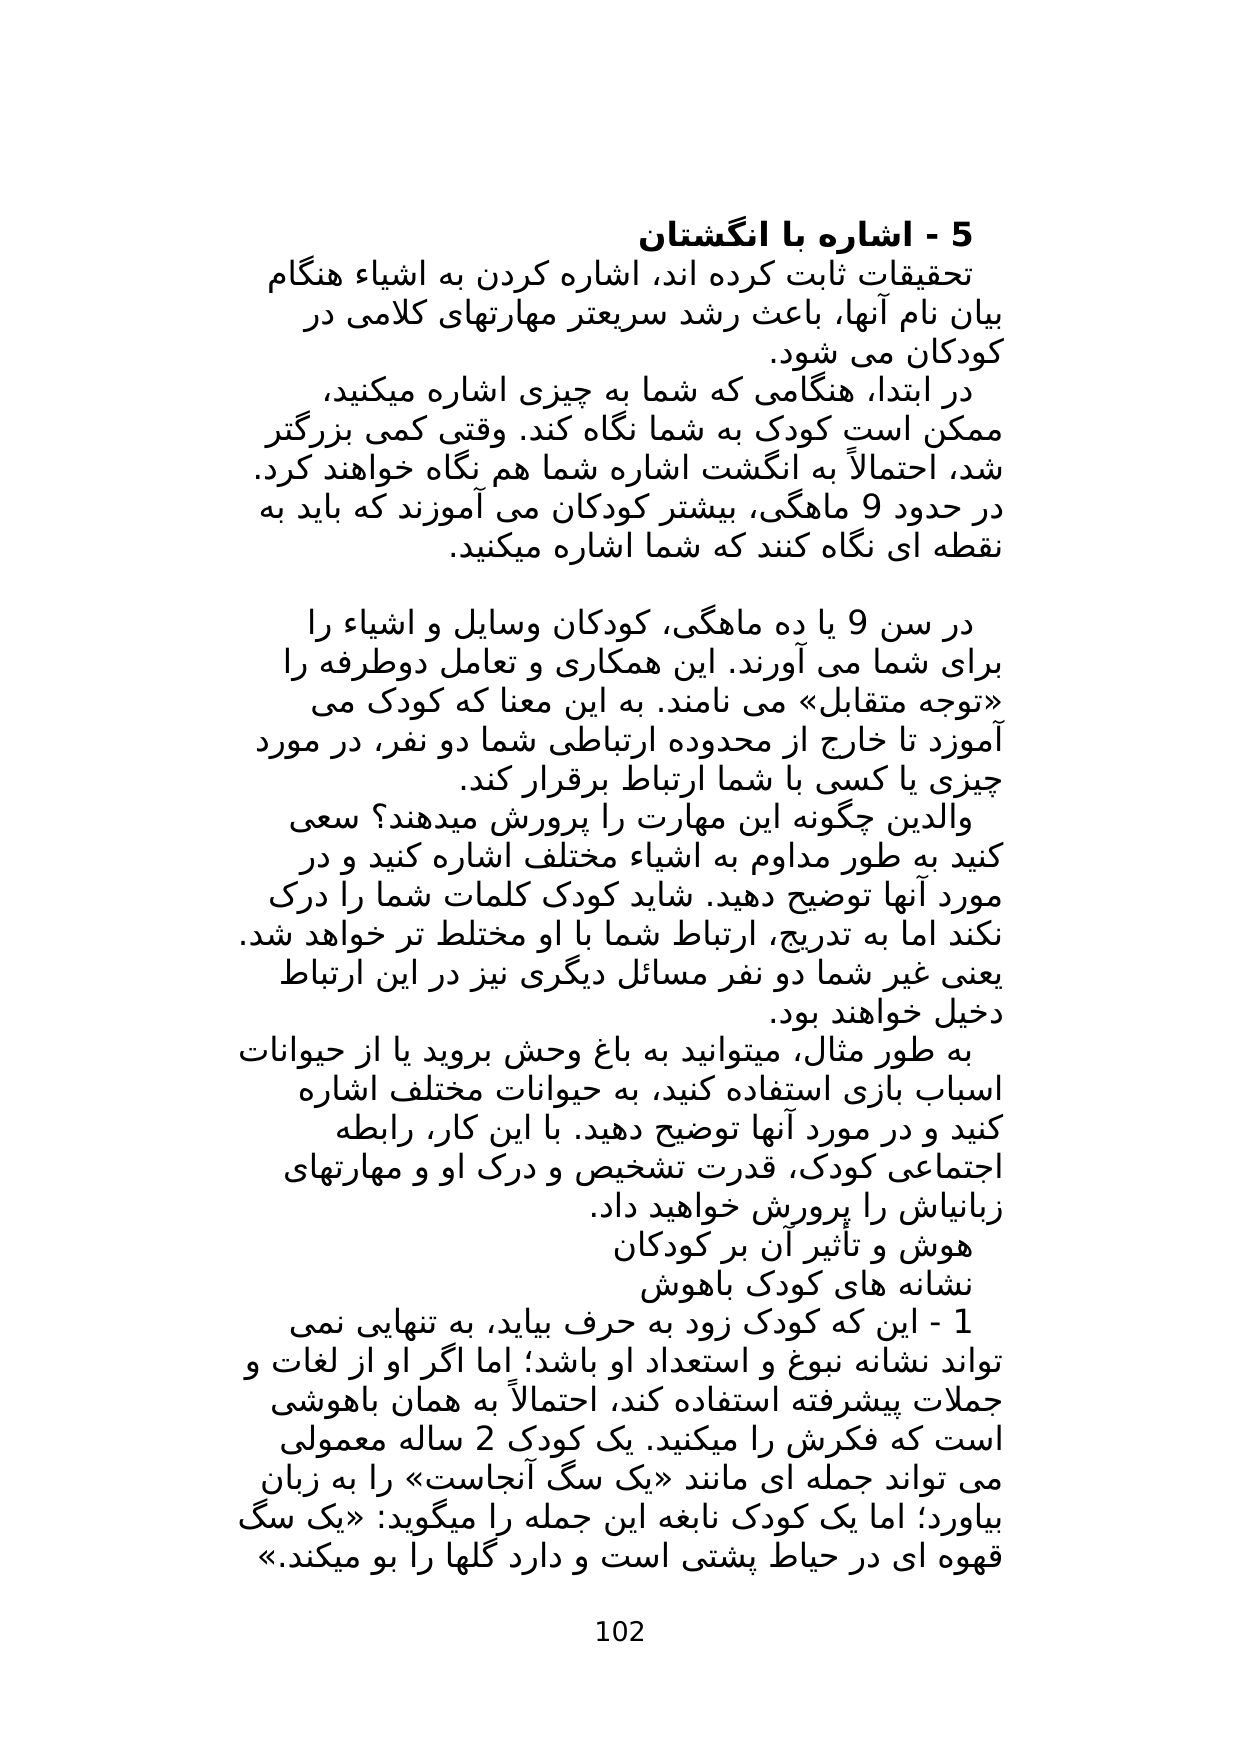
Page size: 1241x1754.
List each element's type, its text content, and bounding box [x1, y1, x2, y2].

text والدین چگونه این مهارت را پرورش میدهند؟ سعی کنید به طور مداوم به اشیاء مختلف اشاره کنید و در مورد آنها توضیح دهید. شاید کودک کلمات شما را درک نکند اما به تدریج، ارتباط شما با او مختلط تر خواهد شد. یعنی غیر شما دو نفر مسائل دیگری نیز در این ارتباط دخیل خواهند بود. [236, 798, 1004, 1031]
text در سن 9 یا ده ماهگی، کودکان وسایل و اشیاء را برای شما می آورند. این همکاری و تعامل دوطرفه را «توجه متقابل» می نامند. به این معنا که کودک می آموزد تا خارج از محدوده ارتباطی شما دو نفر، در مورد چیزی یا کسی با شما ارتباط برقرار کند. [236, 603, 1004, 798]
text نشانه های کودک باهوش [236, 1264, 1004, 1303]
text هوش و تأثیر آن بر کودکان [236, 1225, 1004, 1264]
text در ابتدا، هنگامی که شما به چیزی اشاره میکنید، ممکن است کودک به شما نگاه کند. وقتی کمی بزرگتر شد، احتمالاً به انگشت اشاره شما هم نگاه خواهند کرد. در حدود 9 ماهگی، بیشتر کودکان می آموزند که باید به نقطه ای نگاه کنند که شما اشاره میکنید. [236, 371, 1004, 565]
text 1 - این که کودک زود به حرف بیاید، به تنهایی نمی تواند نشانه نبوغ و استعداد او باشد؛ اما اگر او از لغات و جملات پیشرفته استفاده کند، احتمالاً به همان باهوشی است که فکرش را میکنید. یک کودک 2 ساله معمولی می تواند جمله ای مانند «یک سگ آنجاست» را به زبان بیاورد؛ اما یک کودک نابغه این جمله را میگوید: «یک سگ قهوه ای در حیاط پشتی است و دارد گلها را بو میکند.» [236, 1303, 1004, 1575]
text به طور مثال، میتوانید به باغ وحش بروید یا از حیوانات اسباب بازی استفاده کنید، به حیوانات مختلف اشاره کنید و در مورد آنها توضیح دهید. با این کار، رابطه اجتماعی کودک، قدرت تشخیص و درک او و مهارتهای زبانیاش را پرورش خواهید داد. [236, 1031, 1004, 1225]
text 5 - اشاره با انگشتان [236, 216, 1004, 254]
text تحقیقات ثابت کرده اند، اشاره کردن به اشیاء هنگام بیان نام آنها، باعث رشد سریعتر مهارتهای کلامی در کودکان می شود. [236, 254, 1004, 371]
